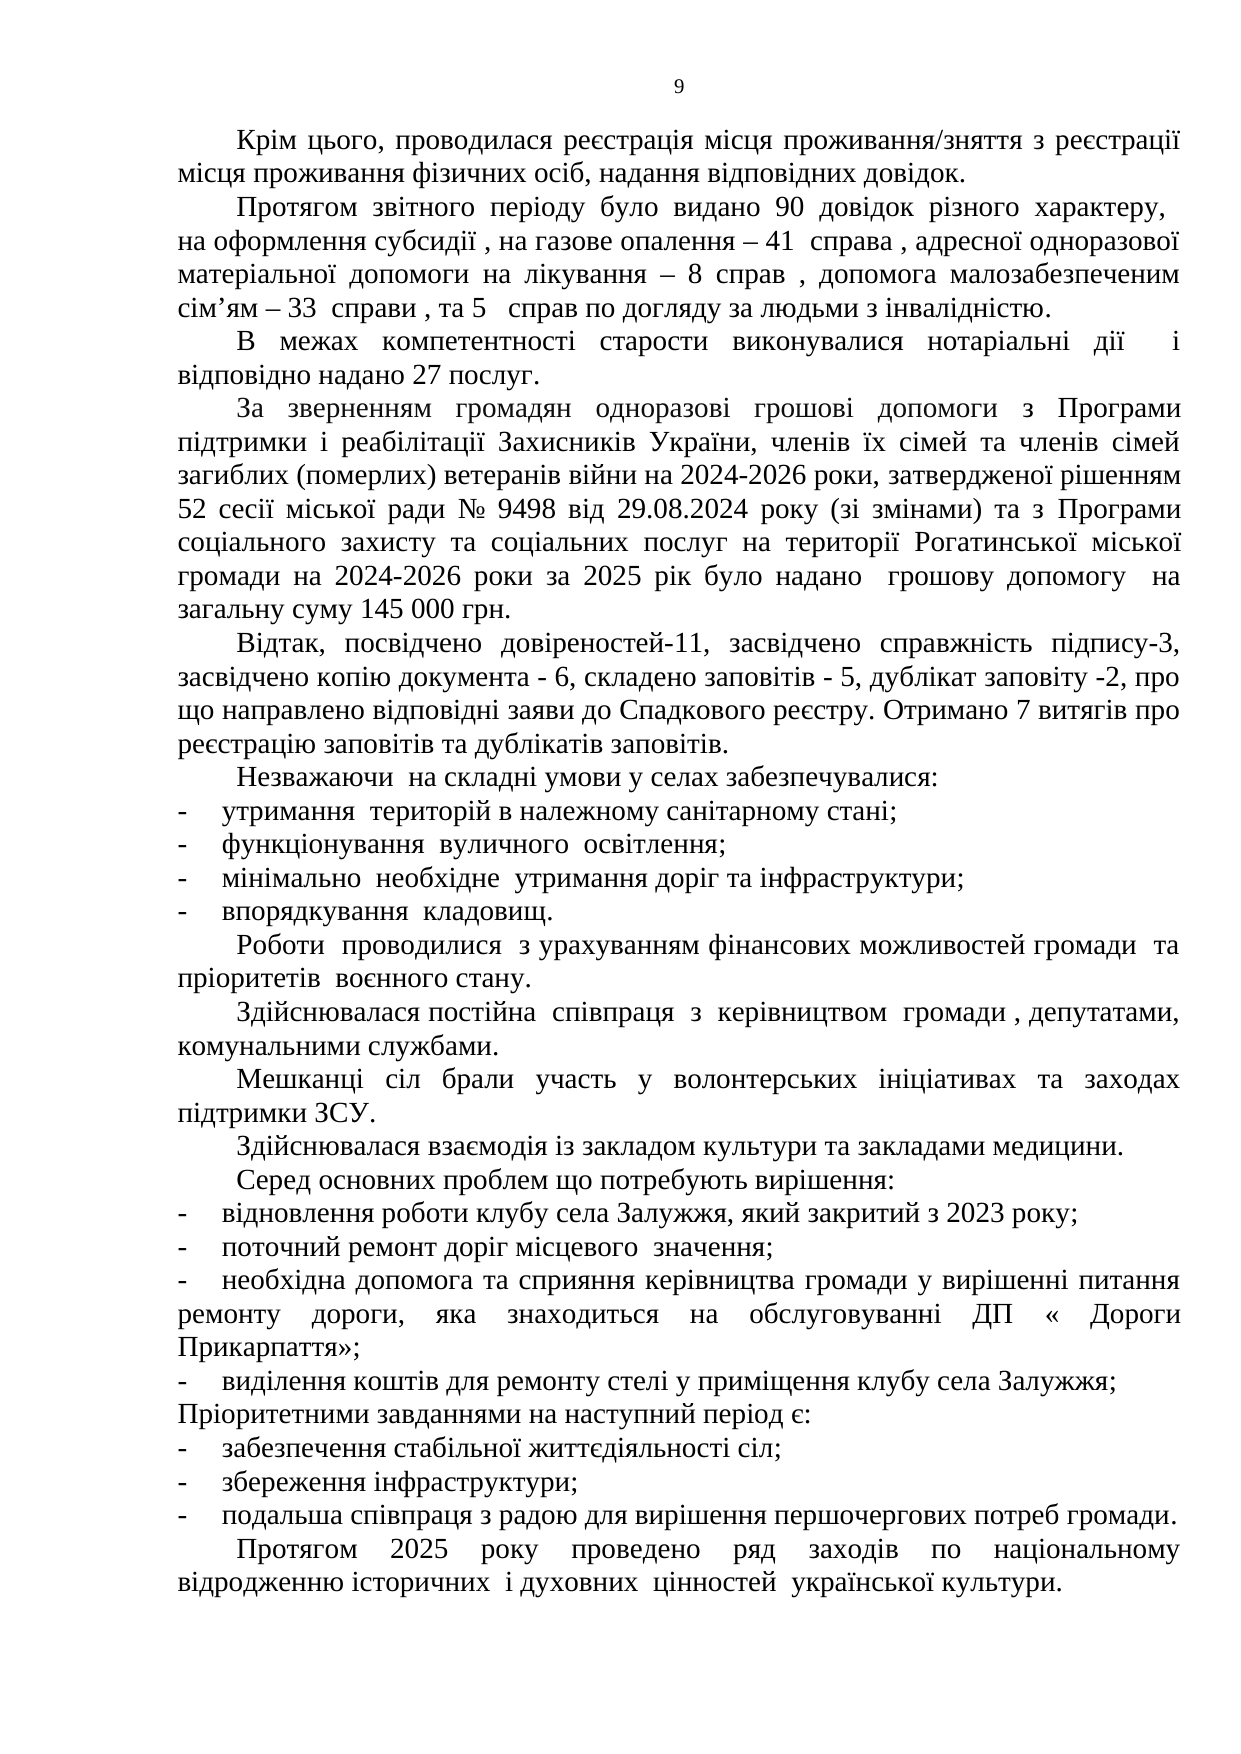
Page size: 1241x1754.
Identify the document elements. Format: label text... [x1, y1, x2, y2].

list мінімально необхідне утримання доріг та інфраструктури; [177, 860, 1181, 893]
text Здійснювалася взаємодія із закладом культури та закладами медицини. [177, 1128, 1181, 1162]
list впорядкування кладовищ. [177, 893, 1181, 927]
text Серед основних проблем що потребують вирішення: [177, 1162, 1181, 1195]
text Незважаючи на складні умови у селах забезпечувалися: [177, 759, 1181, 793]
text Відтак, посвідчено довіреностей-11, засвідчено справжність підпису-3, засвідчено копію документа - 6, складено заповітів - 5, дублікат заповіту -2, про що направлено відповідні заяви до Спадкового реєстру. Отримано 7 витягів про реєстрацію заповітів та дублікатів заповітів. [177, 625, 1181, 759]
text Протягом звітного періоду було видано 90 довідок різного характеру, на оформлення субсидії , на газове опалення – 41 справа , адресної одноразової матеріальної допомоги на лікування – 8 справ , допомога малозабезпеченим сім’ям – 33 справи , та 5 справ по догляду за людьми з інвалідністю. [177, 189, 1181, 323]
text Здійснювалася постійна співпраця з керівництвом громади , депутатами, комунальними службами. [177, 994, 1181, 1061]
list утримання територій в належному санітарному стані; [177, 793, 1181, 826]
list виділення коштів для ремонту стелі у приміщення клубу села Залужжя; [177, 1363, 1181, 1397]
list функціонування вуличного освітлення; [177, 826, 1181, 860]
text Пріоритетними завданнями на наступний період є: [177, 1397, 1181, 1430]
text Мешканці сіл брали участь у волонтерських ініціативах та заходах підтримки ЗСУ. [177, 1061, 1181, 1128]
text Роботи проводилися з урахуванням фінансових можливостей громади та пріоритетів воєнного стану. [177, 927, 1181, 994]
text За зверненням громадян одноразові грошові допомоги з Програми підтримки і реабілітації Захисників України, членів їх сімей та членів сімей загиблих (померлих) ветеранів війни на 2024-2026 роки, затвердженої рішенням 52 сесії міської ради № 9498 від 29.08.2024 року (зі змінами) та з Програми соціального захисту та соціальних послуг на території Рогатинської міської громади на 2024-2026 роки за 2025 рік було надано грошову допомогу на загальну суму 145 000 грн. [177, 390, 1181, 625]
text Протягом 2025 року проведено ряд заходів по національному відродженню історичних і духовних цінностей української культури. [177, 1531, 1181, 1598]
list забезпечення стабільної життєдіяльності сіл; [177, 1430, 1181, 1464]
list відновлення роботи клубу села Залужжя, який закритий з 2023 року; [177, 1195, 1181, 1229]
list поточний ремонт доріг місцевого значення; [177, 1229, 1181, 1262]
text В межах компетентності старости виконувалися нотаріальні дії і відповідно надано 27 послуг. [177, 323, 1181, 390]
list необхідна допомога та сприяння керівництва громади у вирішенні питання ремонту дороги, яка знаходиться на обслуговуванні ДП « Дороги Прикарпаття»; [177, 1262, 1181, 1363]
list подальша співпраця з радою для вирішення першочергових потреб громади. [177, 1497, 1181, 1531]
list збереження інфраструктури; [177, 1464, 1181, 1497]
text Крім цього, проводилася реєстрація місця проживання/зняття з реєстрації місця проживання фізичних осіб, надання відповідних довідок. [177, 122, 1181, 189]
